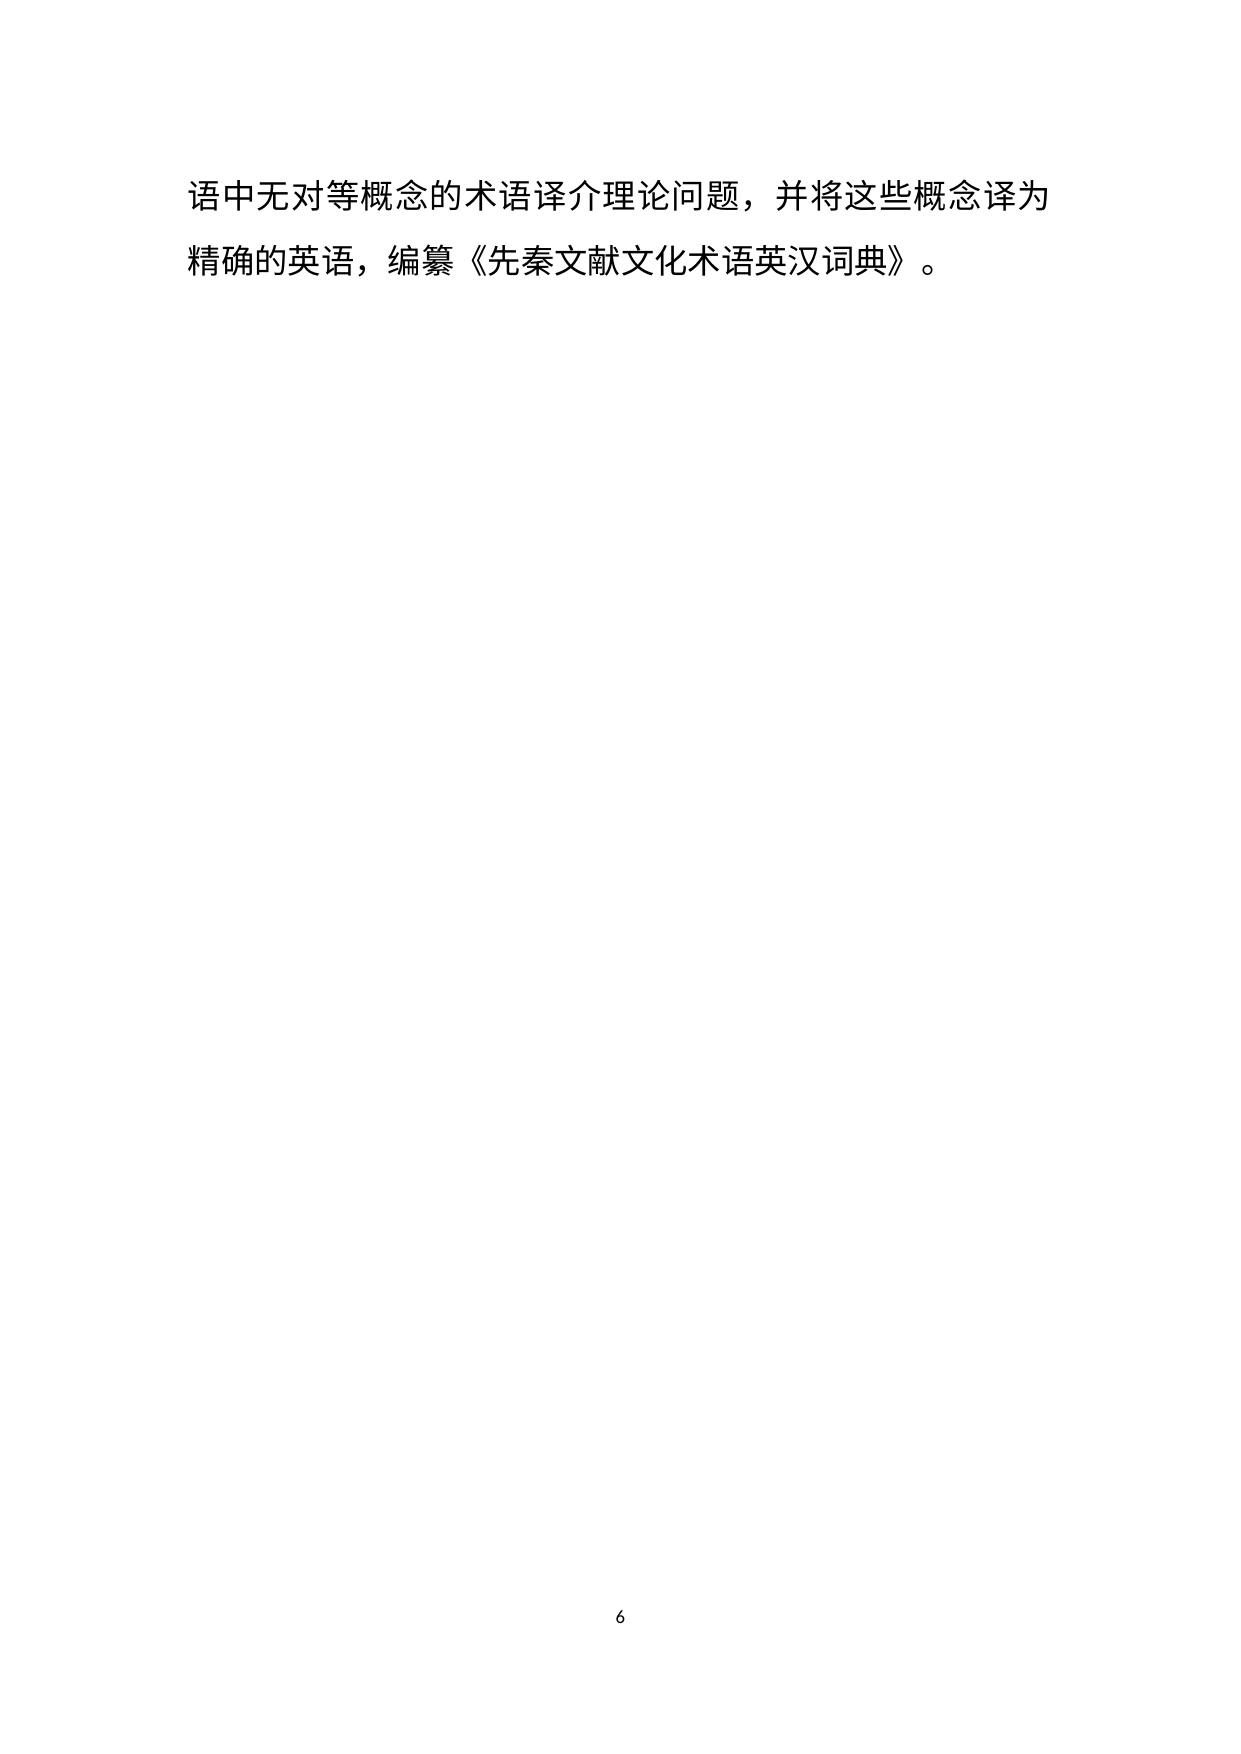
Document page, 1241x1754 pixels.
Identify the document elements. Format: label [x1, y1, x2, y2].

text [187, 162, 1053, 292]
